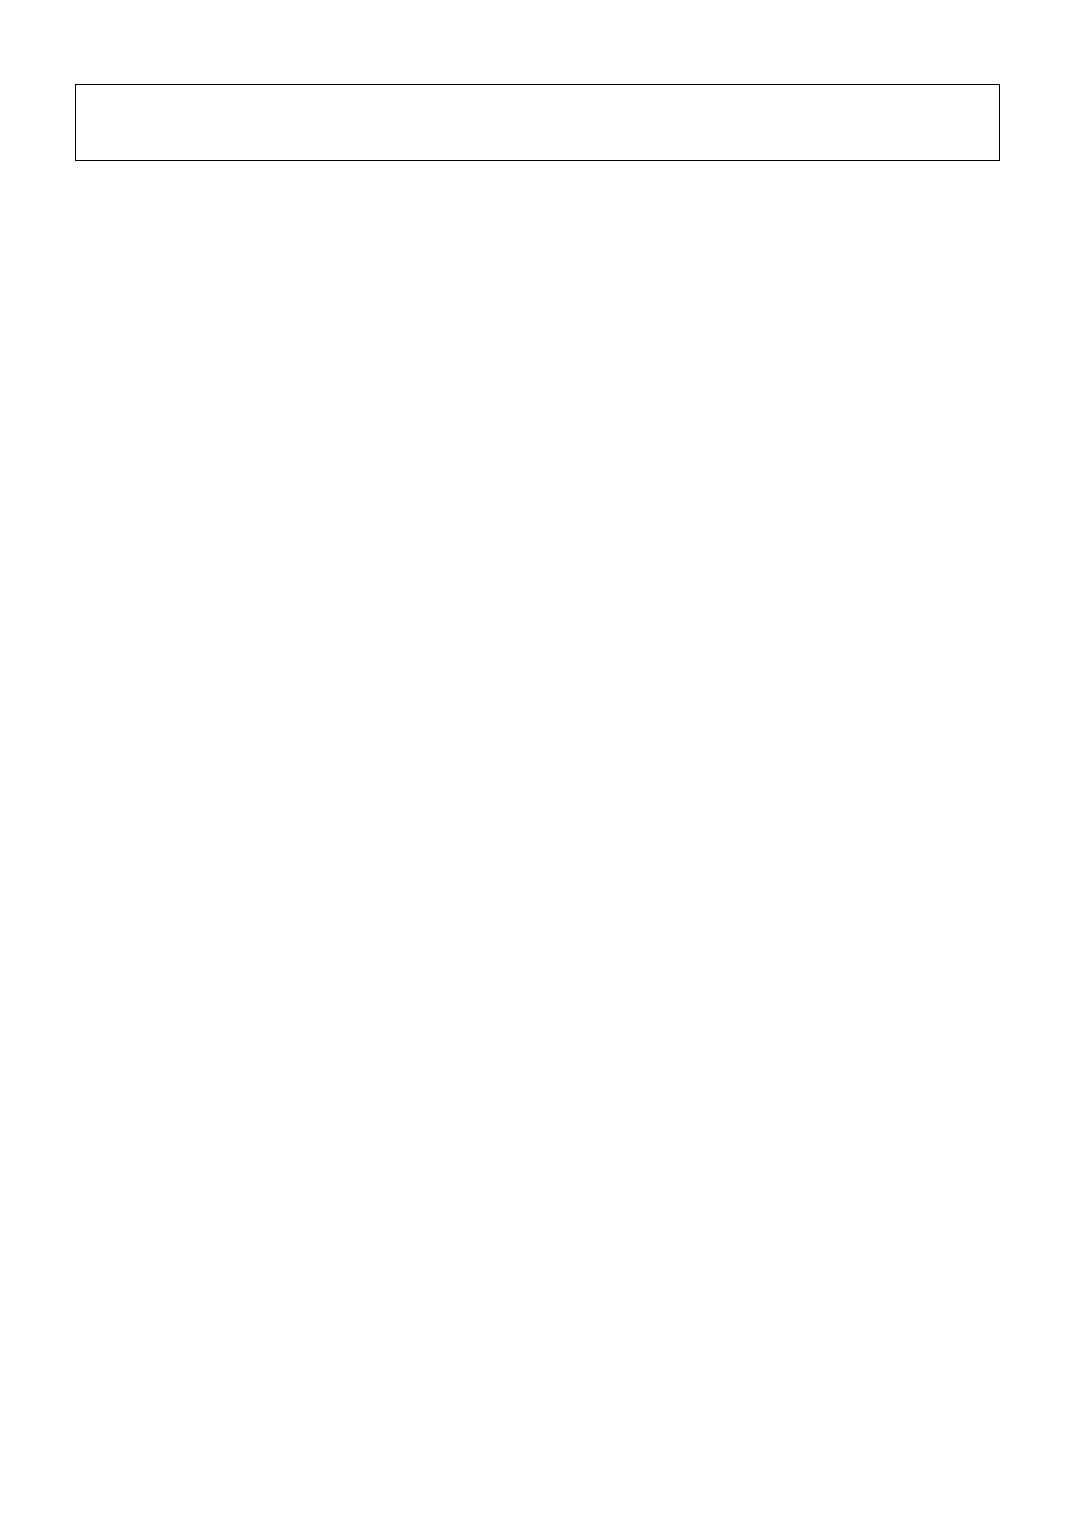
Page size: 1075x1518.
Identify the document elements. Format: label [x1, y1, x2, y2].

table_header [76, 85, 999, 160]
